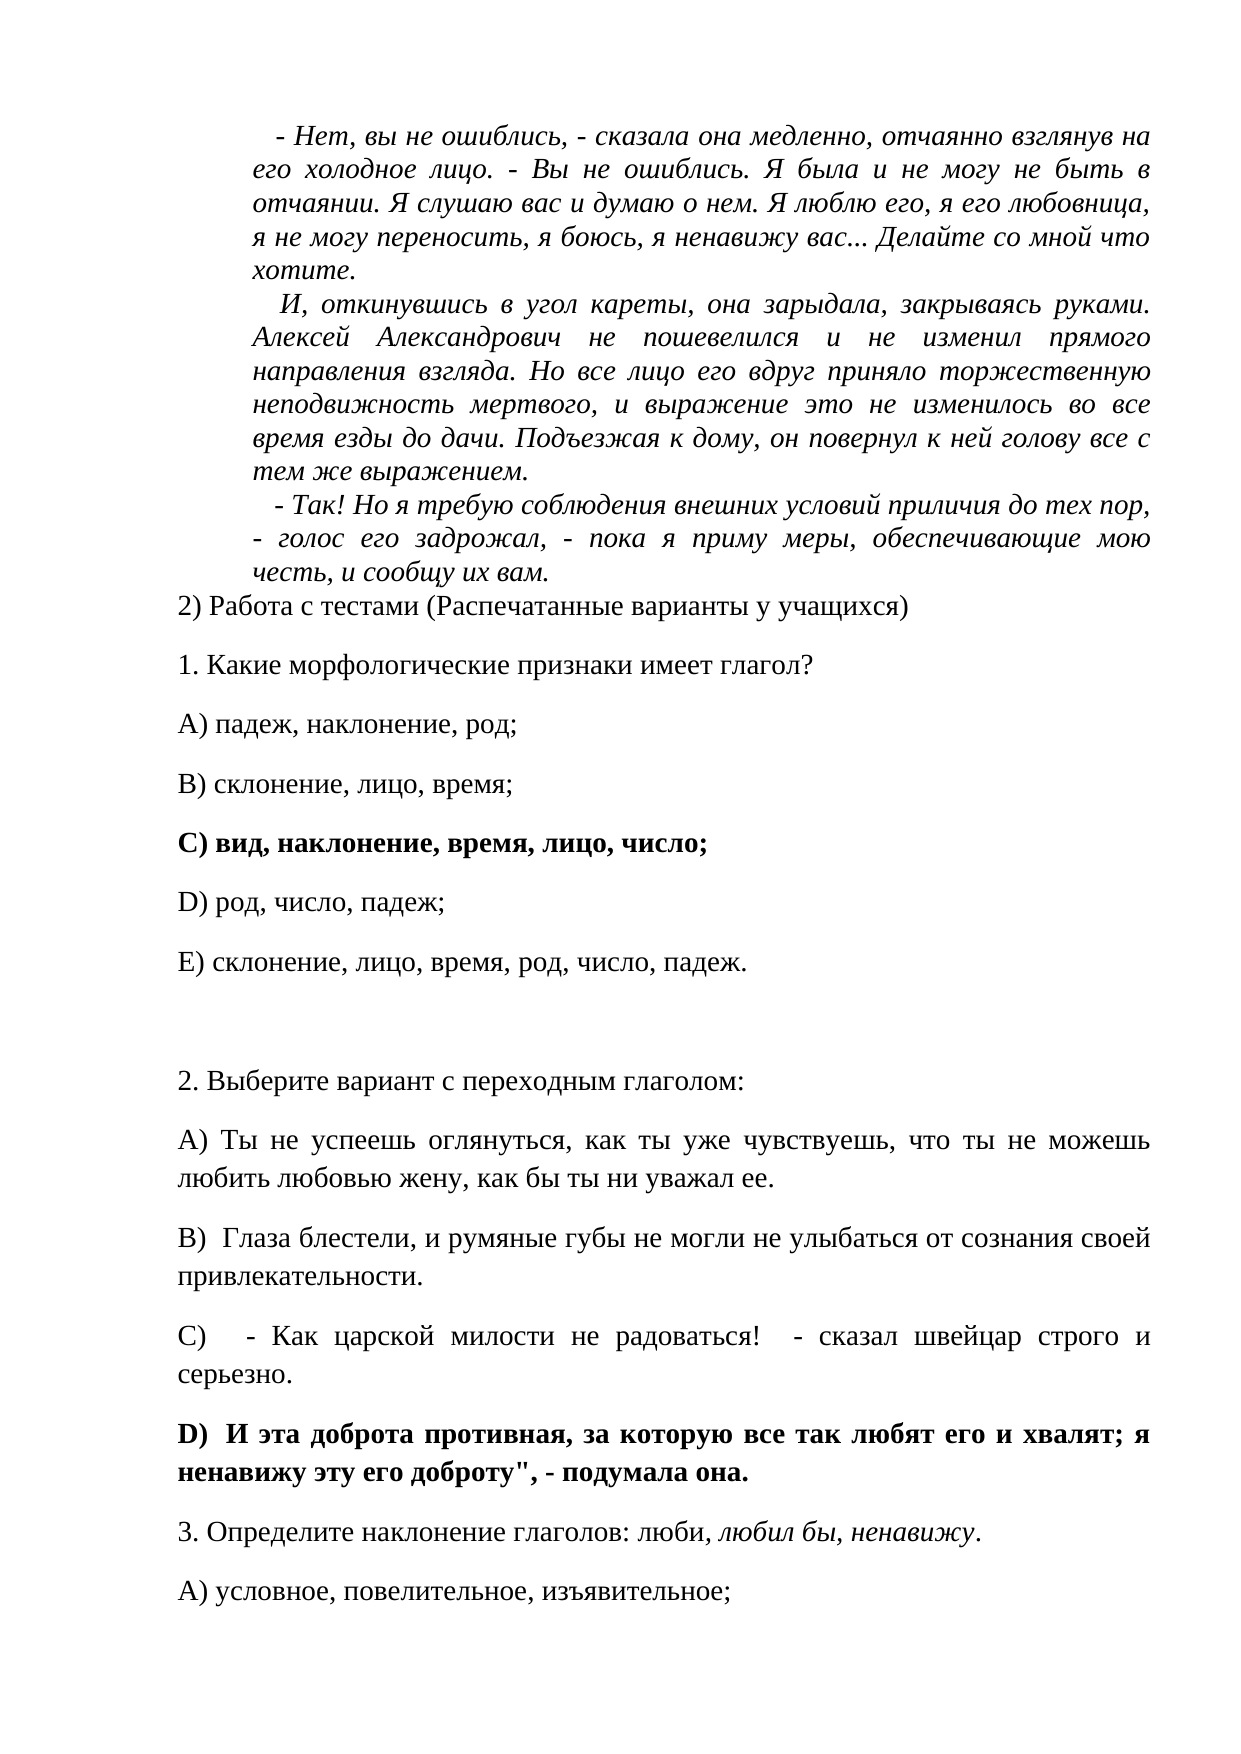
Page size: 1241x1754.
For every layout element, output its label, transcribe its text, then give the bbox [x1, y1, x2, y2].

text C) - Как царской милости не радоваться! - сказал швейцар строго и серьезно. [177, 1318, 1152, 1390]
text B) Глаза блестели, и румяные губы не могли не улыбаться от сознания своей привлекательности. [177, 1220, 1152, 1292]
text В) склонение, лицо, время; [177, 766, 1152, 799]
text 2. Выберите вариант с переходным глаголом: [177, 1063, 1152, 1096]
text 2) Работа с тестами (Распечатанные варианты у учащихся) [177, 588, 1152, 621]
text С) вид, наклонение, время, лицо, число; [177, 825, 1152, 859]
text 3. Определите наклонение глаголов: люби, любил бы, ненавижу. [177, 1514, 1152, 1547]
text 1. Какие морфологические признаки имеет глагол? [177, 647, 1152, 681]
text А) условное, повелительное, изъявительное; [177, 1573, 1152, 1607]
text E) склонение, лицо, время, род, число, падеж. [177, 944, 1152, 977]
text И, откинувшись в угол кареты, она зарыдала, закрываясь руками. Алексей Александрович не пошевелился и не изменил прямого направления взгляда. Но все лицо его вдруг приняло торжественную неподвижность мертвого, и выражение это не изменилось во все время езды до дачи. Подъезжая к дому, он повернул к ней голову все с тем же выражением. [252, 286, 1152, 487]
text - Так! Но я требую соблюдения внешних условий приличия до тех пор, - голос его задрожал, - пока я приму меры, обеспечивающие мою честь, и сообщу их вам. [252, 487, 1152, 588]
text А) падеж, наклонение, род; [177, 706, 1152, 740]
text А) Ты не успеешь оглянуться, как ты уже чувствуешь, что ты не можешь любить любовью жену, как бы ты ни уважал ее. [177, 1122, 1152, 1194]
text D) И эта доброта противная, за которую все так любят его и хвалят; я ненавижу эту его доброту", - подумала она. [177, 1416, 1152, 1488]
text - Нет, вы не ошиблись, - сказала она медленно, отчаянно взглянув на его холодное лицо. - Вы не ошиблись. Я была и не могу не быть в отчаянии. Я слушаю вас и думаю о нем. Я люблю его, я его любовница, я не могу переносить, я боюсь, я ненавижу вас... Делайте со мной что хотите. [252, 118, 1152, 286]
text D) род, число, падеж; [177, 884, 1152, 918]
